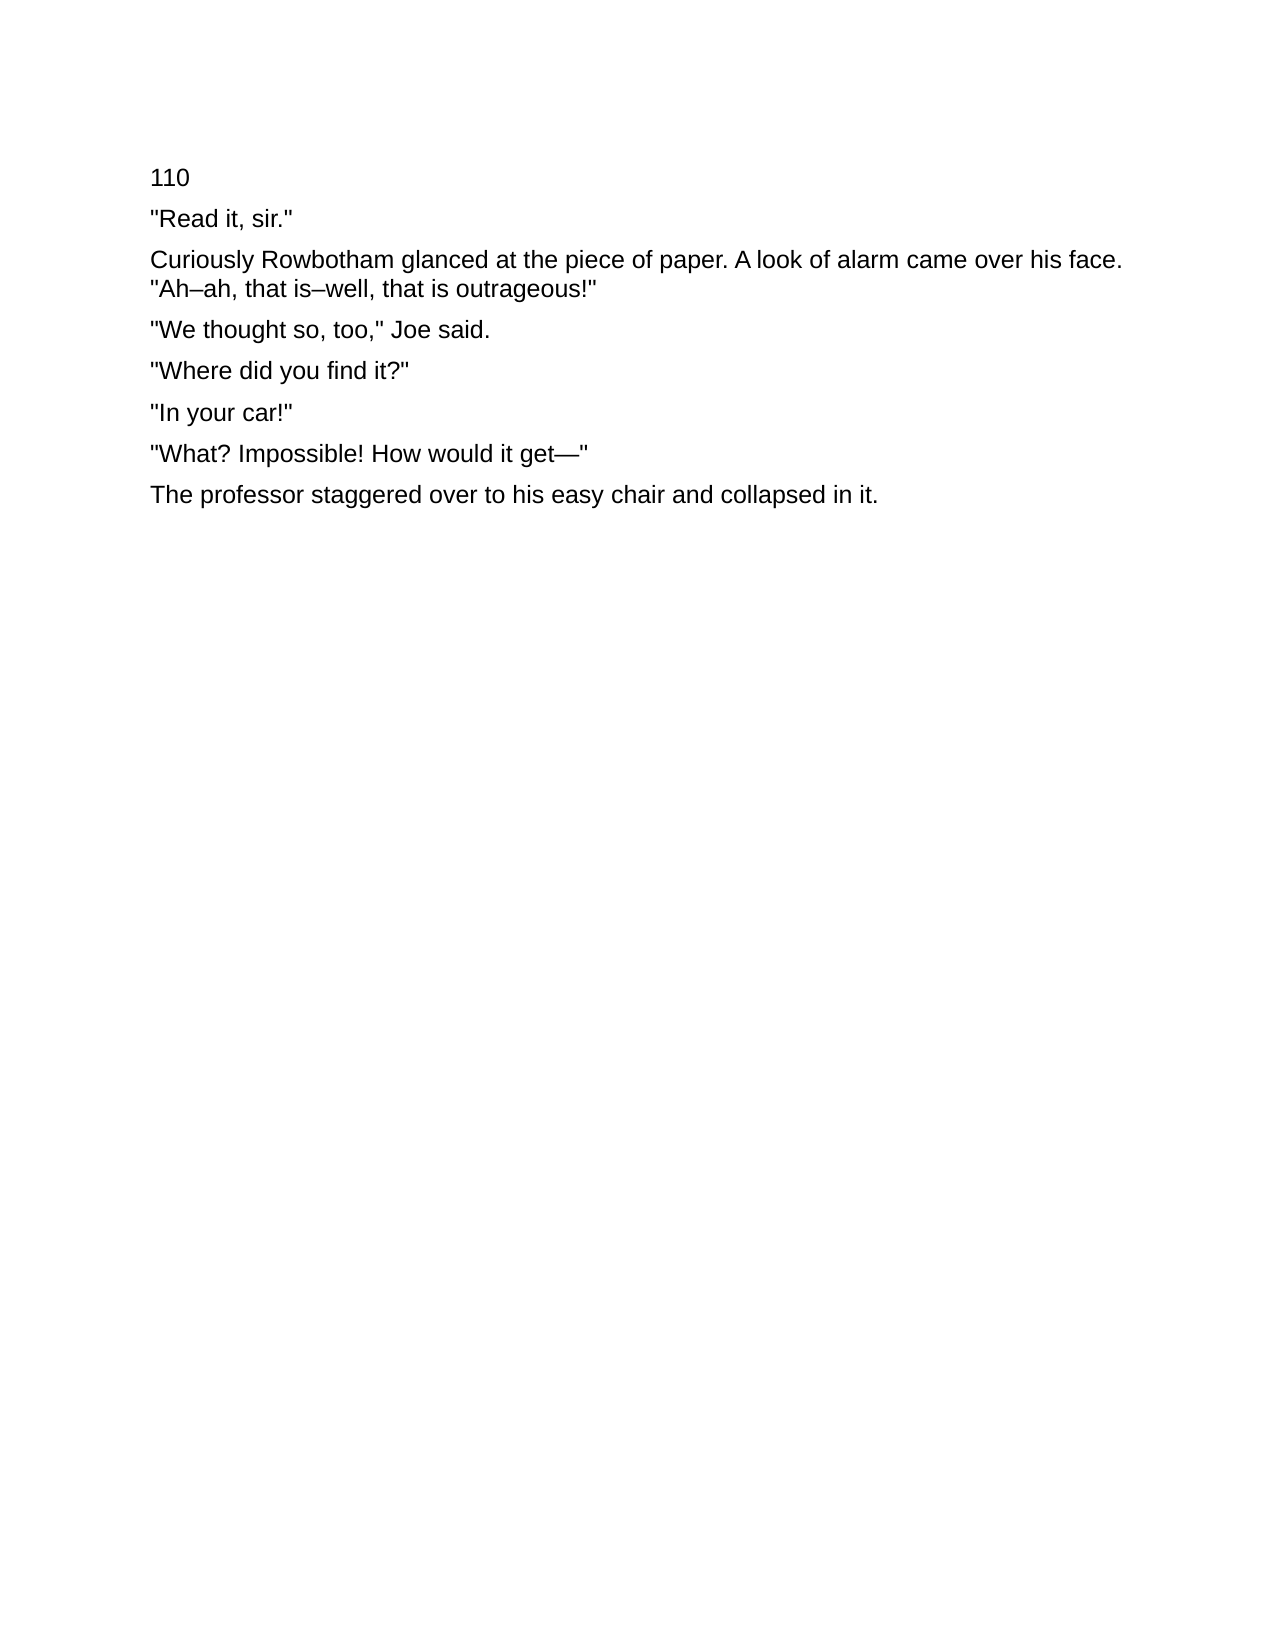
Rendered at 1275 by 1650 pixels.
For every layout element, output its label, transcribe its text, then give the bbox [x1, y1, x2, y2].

text "In your car!" [150, 397, 1125, 426]
text "What? Impossible! How would it get—" [150, 439, 1125, 467]
text 110 [150, 162, 1125, 191]
text "Read it, sir." [150, 204, 1125, 232]
text "We thought so, too," Joe said. [150, 315, 1125, 344]
text The professor staggered over to his easy chair and collapsed in it. [150, 480, 1125, 509]
text Curiously Rowbotham glanced at the piece of paper. A look of alarm came over his face. "Ah–ah, that is–well, that is outrageous!" [150, 245, 1125, 302]
text "Where did you find it?" [150, 356, 1125, 385]
